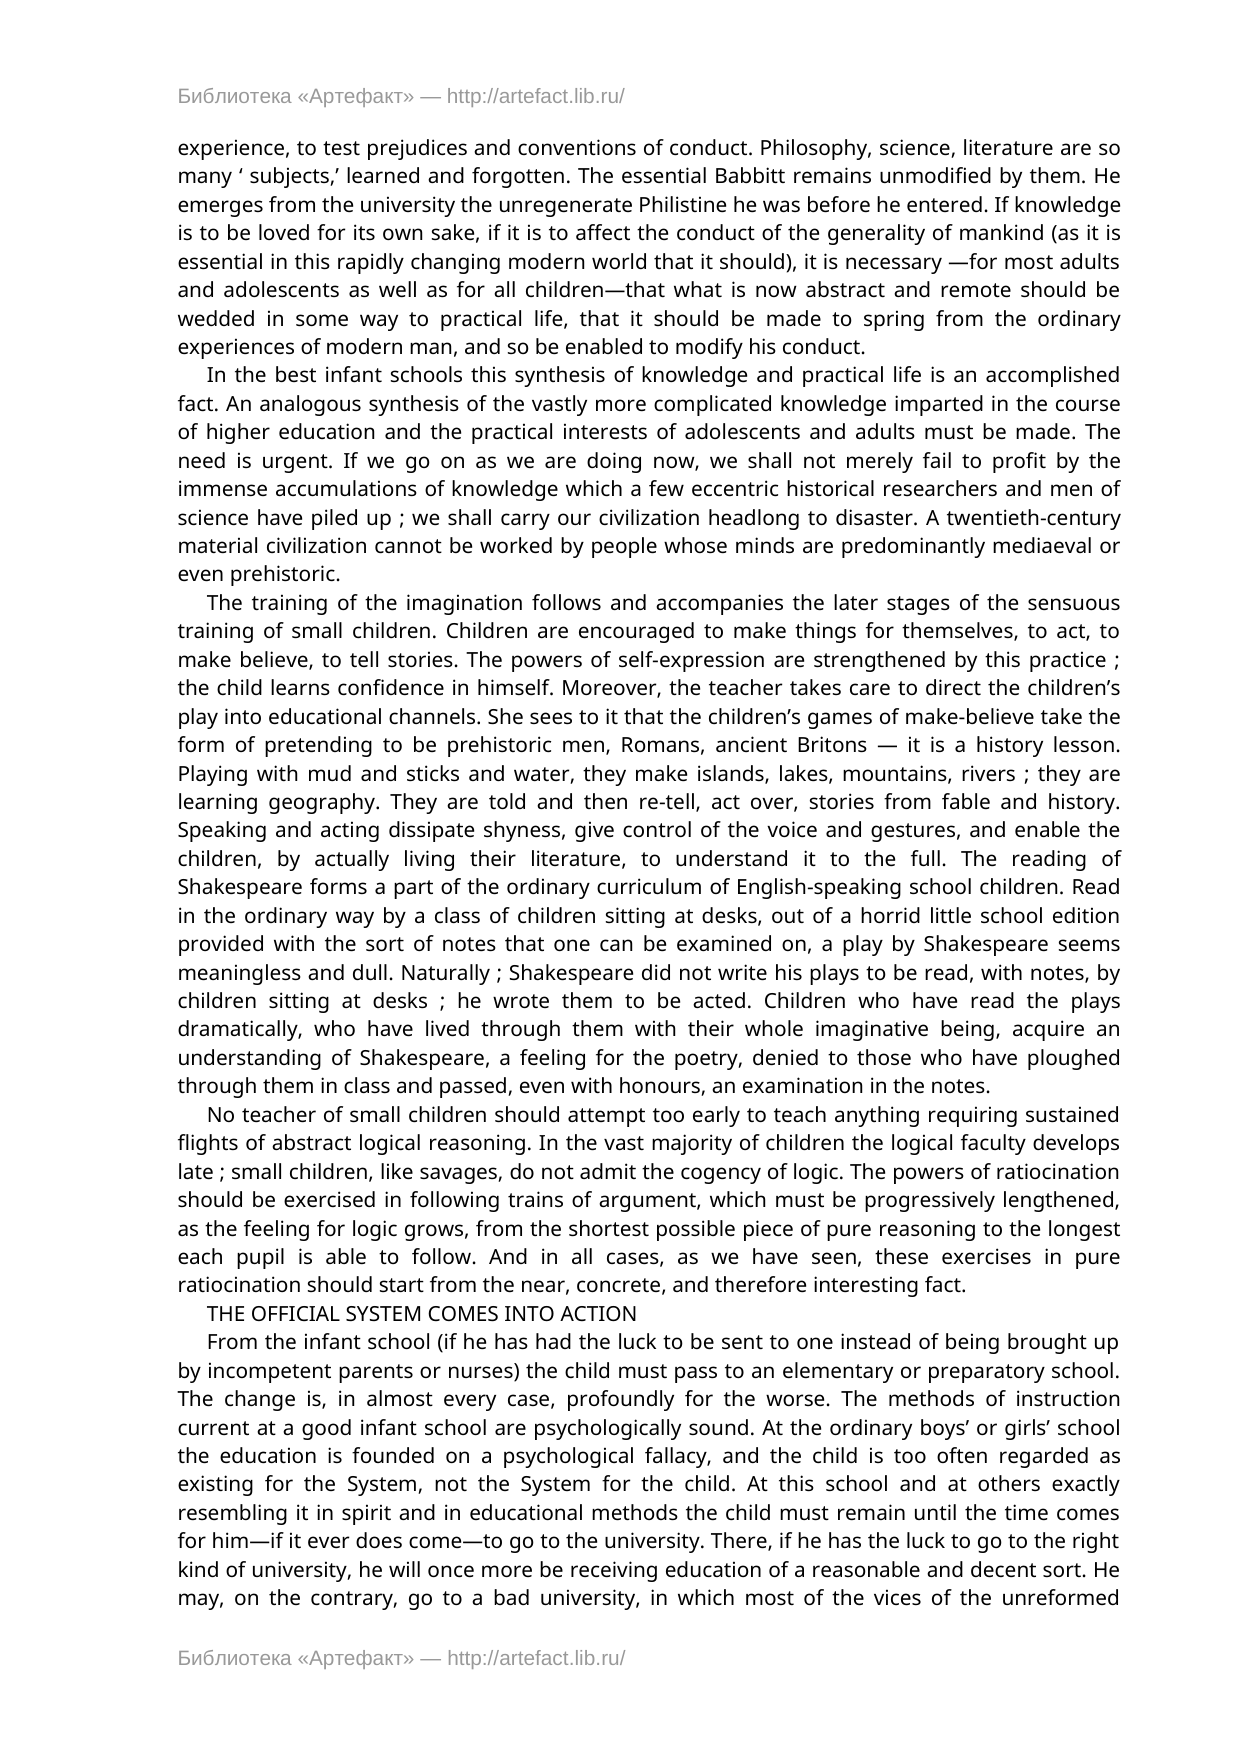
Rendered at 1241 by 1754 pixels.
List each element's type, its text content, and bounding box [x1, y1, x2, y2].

text The training of the imagination follows and accompanies the later stages of the sensuous training of small children. Children are encouraged to make things for themselves, to act, to make believe, to tell stories. The powers of self-expression are strengthened by this practice ; the child learns confidence in himself. Moreover, the teacher takes care to direct the children’s play into educational channels. She sees to it that the children’s games of make-believe take the form of pretending to be prehistoric men, Romans, ancient Britons — it is a history lesson. Playing with mud and sticks and water, they make islands, lakes, mountains, rivers ; they are learning geography. They are told and then re-tell, act over, stories from fable and history. Speaking and acting dissipate shyness, give control of the voice and gestures, and enable the children, by actually living their literature, to understand it to the full. The reading of Shakespeare forms a part of the ordinary curriculum of English-speaking school children. Read in the ordinary way by a class of children sitting at desks, out of a horrid little school edition provided with the sort of notes that one can be examined on, a play by Shakespeare seems meaningless and dull. Naturally ; Shakespeare did not write his plays to be read, with notes, by children sitting at desks ; he wrote them to be acted. Children who have read the plays dramatically, who have lived through them with their whole imaginative being, acquire an understanding of Shakespeare, a feeling for the poetry, denied to those who have ploughed through them in class and passed, even with honours, an examination in the notes. [177, 588, 1122, 1100]
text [177, 133, 1122, 361]
text No teacher of small children should attempt too early to teach anything requiring sustained flights of abstract logical reasoning. In the vast majority of children the logical faculty develops late ; small children, like savages, do not admit the cogency of logic. The powers of ratiocination should be exercised in following trains of argument, which must be progressively lengthened, as the feeling for logic grows, from the shortest possible piece of pure reasoning to the longest each pupil is able to follow. And in all cases, as we have seen, these exercises in pure ratiocination should start from the near, concrete, and therefore interesting fact. [177, 1100, 1122, 1299]
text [177, 1327, 1122, 1612]
text THE OFFICIAL SYSTEM COMES INTO ACTION [177, 1299, 1122, 1327]
text In the best infant schools this synthesis of knowledge and practical life is an accomplished fact. An analogous synthesis of the vastly more complicated knowledge imparted in the course of higher education and the practical interests of adolescents and adults must be made. The need is urgent. If we go on as we are doing now, we shall not merely fail to profit by the immense accumulations of knowledge which a few eccentric historical researchers and men of science have piled up ; we shall carry our civilization headlong to disaster. A twentieth-century material civilization cannot be worked by people whose minds are predominantly mediaeval or even prehistoric. [177, 361, 1122, 588]
